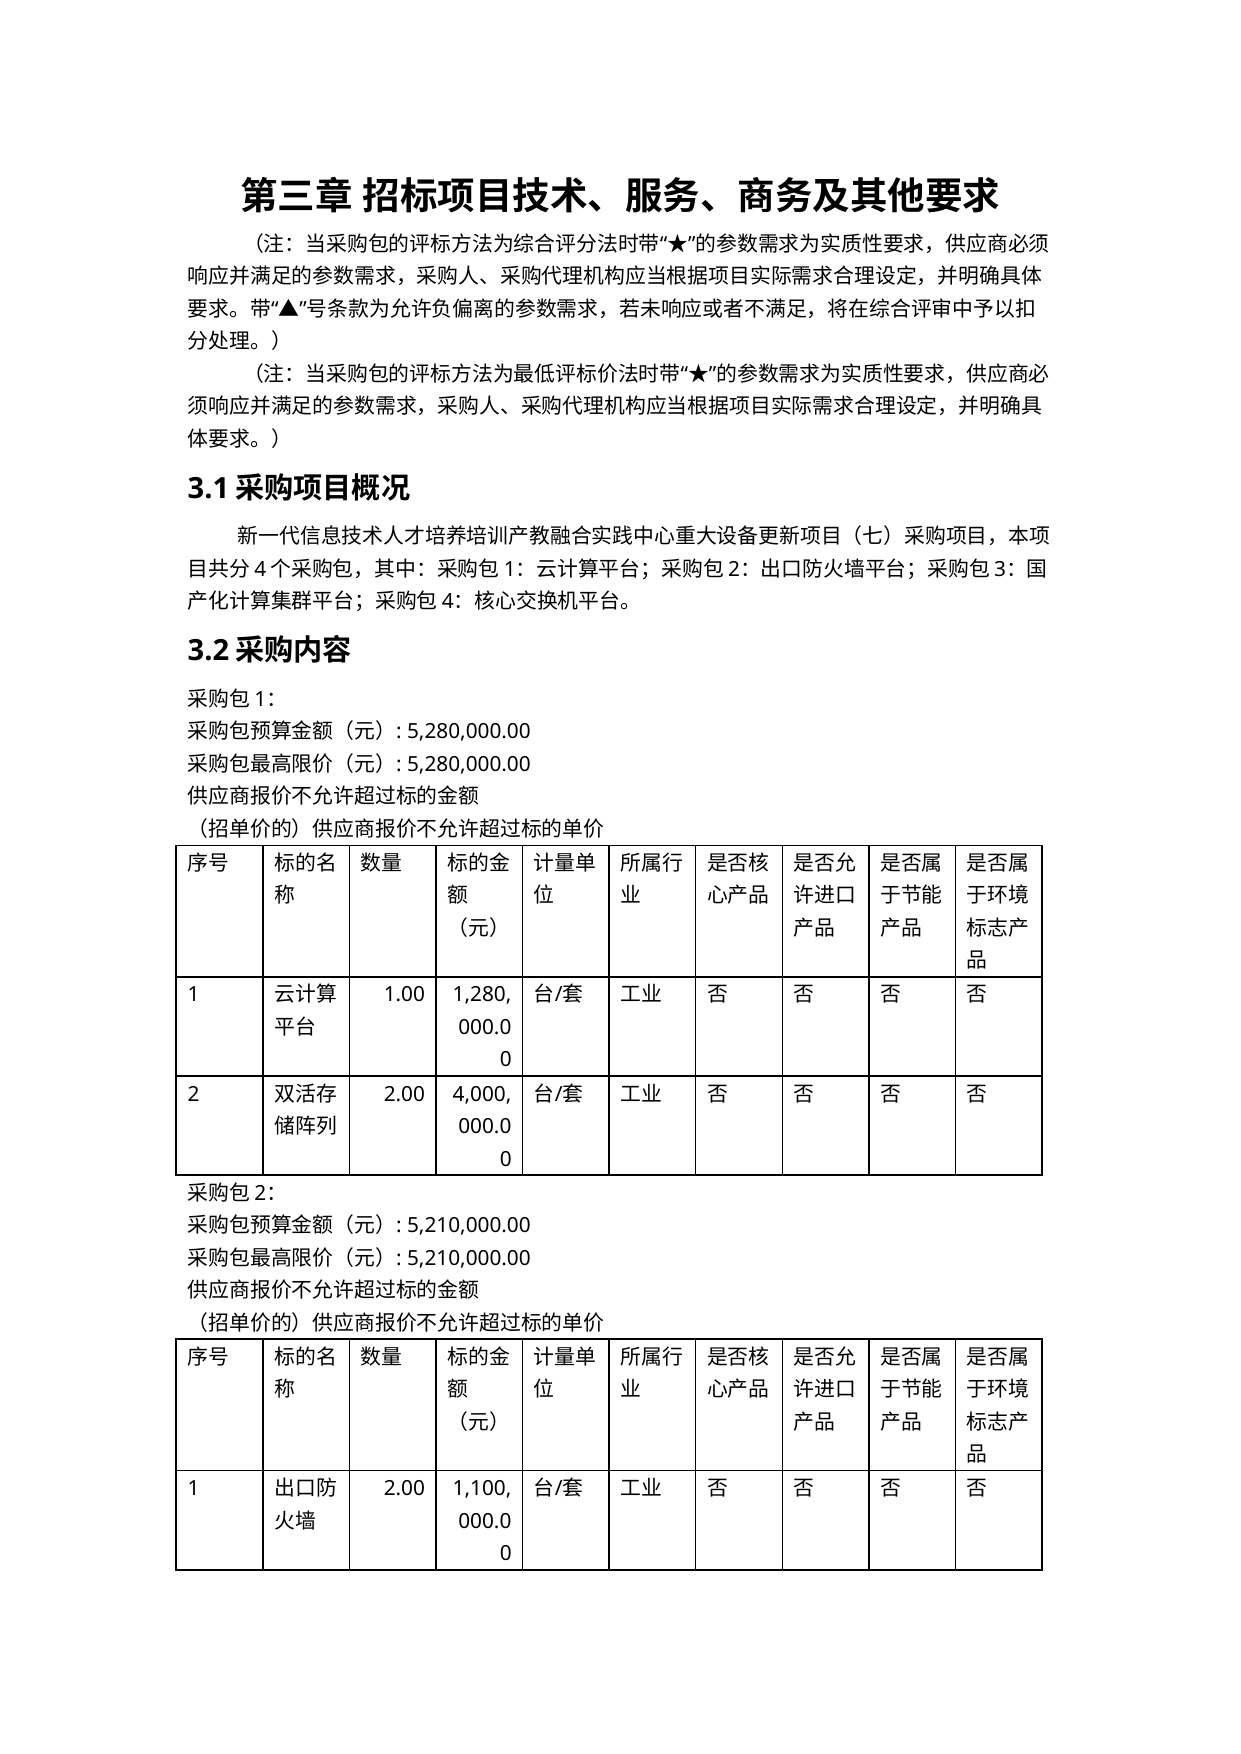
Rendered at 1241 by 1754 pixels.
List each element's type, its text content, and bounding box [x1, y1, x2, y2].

table_cell 4,000,000.00 [437, 1077, 522, 1174]
table_cell 1 [177, 1471, 262, 1569]
table_cell 否 [783, 1471, 868, 1569]
table_cell 出口防火墙 [264, 1471, 349, 1569]
table_cell 否 [956, 978, 1041, 1075]
text 供应商报价不允许超过标的金额 [187, 1273, 1053, 1306]
table_cell 2.00 [350, 1471, 435, 1569]
table_header 标的名称 [264, 1340, 349, 1470]
text （招单价的）供应商报价不允许超过标的单价 [187, 812, 1053, 844]
text （注：当采购包的评标方法为综合评分法时带“★”的参数需求为实质性要求，供应商必须响应并满足的参数需求，采购人、采购代理机构应当根据项目实际需求合理设定，并明确具体要求。带“▲”号条款为允许负偏离的参数需求，若未响应或者不满足，将在综合评审中予以扣分处理。） [187, 227, 1053, 357]
text 采购包预算金额（元）: 5,210,000.00 [187, 1208, 1053, 1241]
table_header 是否属于节能产品 [870, 846, 955, 976]
table_header 所属行业 [610, 1340, 695, 1470]
table_header 是否属于环境标志产品 [956, 1340, 1041, 1470]
table_cell 否 [870, 978, 955, 1075]
text 3.2采购内容 [187, 617, 1053, 682]
table_cell 否 [783, 978, 868, 1075]
table_header 是否核心产品 [696, 1340, 782, 1470]
table_header 计量单位 [523, 1340, 608, 1470]
table_header 是否允许进口产品 [783, 1340, 868, 1470]
text （注：当采购包的评标方法为最低评标价法时带“★”的参数需求为实质性要求，供应商必须响应并满足的参数需求，采购人、采购代理机构应当根据项目实际需求合理设定，并明确具体要求。） [187, 357, 1053, 454]
text 3.1采购项目概况 [187, 454, 1053, 519]
table_cell 否 [696, 1077, 782, 1174]
table_cell 否 [956, 1471, 1041, 1569]
text 新一代信息技术人才培养培训产教融合实践中心重大设备更新项目（七）采购项目，本项目共分4个采购包，其中：采购包1：云计算平台；采购包2：出口防火墙平台；采购包3：国产化计算集群平台；采购包4：核心交换机平台。 [187, 519, 1053, 617]
text 采购包1： [187, 682, 1053, 714]
table_cell 工业 [610, 978, 695, 1075]
table_header 是否允许进口产品 [783, 846, 868, 976]
table_header 标的金额 （元） [437, 846, 522, 976]
table_cell 云计算平台 [264, 978, 349, 1075]
table_cell 1,280,000.00 [437, 978, 522, 1075]
table_cell 1,100,000.00 [437, 1471, 522, 1569]
table_cell 工业 [610, 1471, 695, 1569]
table_header 是否属于节能产品 [870, 1340, 955, 1470]
text 第三章 招标项目技术、服务、商务及其他要求 [187, 162, 1053, 227]
table_header 标的金额 （元） [437, 1340, 522, 1470]
table_cell 否 [783, 1077, 868, 1174]
table_cell 否 [870, 1077, 955, 1174]
text 采购包预算金额（元）: 5,280,000.00 [187, 714, 1053, 747]
table_cell 否 [696, 1471, 782, 1569]
table_header 是否核心产品 [696, 846, 782, 976]
table_cell 1 [177, 978, 262, 1075]
table_cell 否 [870, 1471, 955, 1569]
table_cell 1.00 [350, 978, 435, 1075]
table_cell 台/套 [523, 1077, 608, 1174]
table_cell 否 [696, 978, 782, 1075]
table_cell 台/套 [523, 1471, 608, 1569]
table_header 数量 [350, 1340, 435, 1470]
table_cell 2 [177, 1077, 262, 1174]
table_header 计量单位 [523, 846, 608, 976]
table_header 所属行业 [610, 846, 695, 976]
table_header 数量 [350, 846, 435, 976]
table_header 是否属于环境标志产品 [956, 846, 1041, 976]
table_cell 台/套 [523, 978, 608, 1075]
text 供应商报价不允许超过标的金额 [187, 779, 1053, 812]
text 采购包2： [187, 1176, 1053, 1208]
table_cell 2.00 [350, 1077, 435, 1174]
table_cell 双活存储阵列 [264, 1077, 349, 1174]
table_header 标的名称 [264, 846, 349, 976]
table_header 序号 [177, 846, 262, 976]
text 采购包最高限价（元）: 5,280,000.00 [187, 747, 1053, 779]
table_cell 否 [956, 1077, 1041, 1174]
table_header 序号 [177, 1340, 262, 1470]
text （招单价的）供应商报价不允许超过标的单价 [187, 1306, 1053, 1338]
text 采购包最高限价（元）: 5,210,000.00 [187, 1241, 1053, 1273]
table_cell 工业 [610, 1077, 695, 1174]
